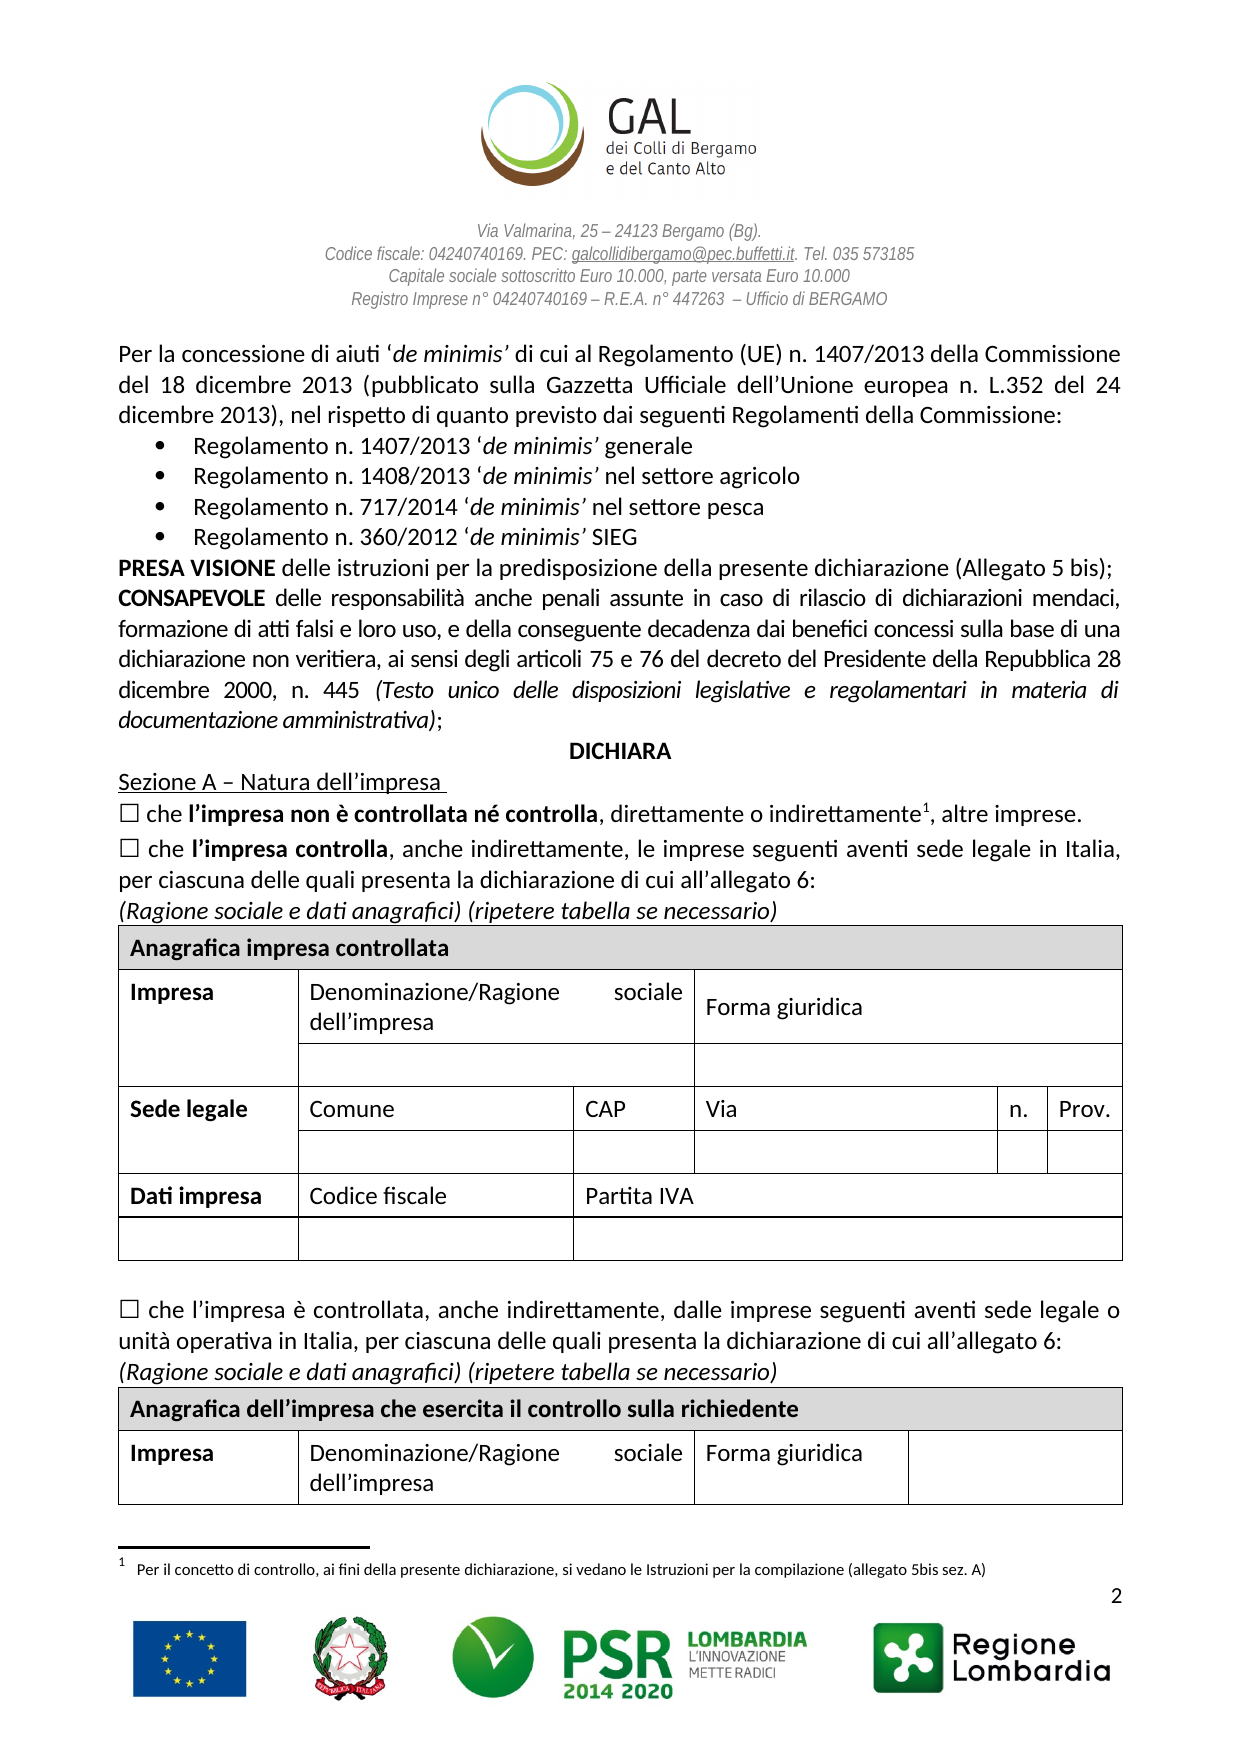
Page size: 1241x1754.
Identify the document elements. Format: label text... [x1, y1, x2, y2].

text che l’impresa non è controllata né controlla, direttamente o indirettamente, altre imprese. [118, 796, 1122, 830]
table_cell Impresa [119, 970, 298, 1086]
list Regolamento n. 717/2014 ‘de minimis’ nel settore pesca [156, 491, 1122, 521]
table_cell Partita IVA [574, 1174, 1122, 1216]
table_cell Denominazione/Ragione sociale dell’impresa [299, 970, 694, 1043]
table_cell [119, 1218, 298, 1260]
table_cell Forma giuridica [695, 1431, 908, 1504]
text DICHIARA [118, 735, 1122, 766]
table_cell [574, 1218, 1122, 1260]
list Regolamento n. 1407/2013 ‘de minimis’ generale [156, 430, 1122, 460]
text Per la concessione di aiuti ‘de minimis’ di cui al Regolamento (UE) n. 1407/2013 della Commissione del 18 dicembre 2013 (pubblicato sulla Gazzetta Ufficiale dell’Unione europea n. L.352 del 24 dicembre 2013), nel rispetto di quanto previsto dai seguenti Regolamenti della Commissione: [118, 338, 1122, 430]
picture [118, 1609, 1122, 1710]
table_cell [998, 1131, 1047, 1173]
table_header Anagrafica dell’impresa che esercita il controllo sulla richiedente [119, 1388, 1122, 1430]
table_cell Denominazione/Ragione sociale dell’impresa [299, 1431, 694, 1504]
list Regolamento n. 360/2012 ‘de minimis’ SIEG [156, 521, 1122, 552]
list Regolamento n. 1408/2013 ‘de minimis’ nel settore agricolo [156, 460, 1122, 491]
table_cell [695, 1044, 1122, 1086]
table_cell Codice fiscale [299, 1174, 573, 1216]
table_cell [574, 1131, 694, 1173]
table_cell [909, 1431, 1122, 1504]
table_cell [299, 1131, 573, 1173]
table_cell Impresa [119, 1431, 298, 1504]
table_cell Via [695, 1087, 997, 1129]
table_cell Prov. [1048, 1087, 1122, 1129]
table_header Anagrafica impresa controllata [119, 926, 1122, 969]
table_cell Comune [299, 1087, 573, 1129]
text che l’impresa controlla, anche indirettamente, le imprese seguenti aventi sede legale in Italia, per ciascuna delle quali presenta la dichiarazione di cui all’allegato 6: [118, 830, 1122, 895]
table_cell Sede legale [119, 1087, 298, 1173]
table_cell CAP [574, 1087, 694, 1129]
table_cell [299, 1044, 694, 1086]
text CONSAPEVOLE delle responsabilità anche penali assunte in caso di rilascio di dichiarazioni mendaci, formazione di atti falsi e loro uso, e della conseguente decadenza dai benefici concessi sulla base di una dichiarazione non veritiera, ai sensi degli articoli 75 e 76 del decreto del Presidente della Repubblica 28 dicembre 2000, n. 445 (Testo unico delle disposizioni legislative e regolamentari in materia di documentazione amministrativa); [118, 582, 1122, 735]
text Sezione A – Natura dell’impresa [118, 766, 1122, 796]
picture [473, 73, 767, 202]
table_cell [695, 1131, 997, 1173]
table_cell Forma giuridica [695, 970, 1122, 1043]
table_cell [1048, 1131, 1122, 1173]
table_cell n. [998, 1087, 1047, 1129]
table_cell [299, 1218, 573, 1260]
text che l’impresa è controllata, anche indirettamente, dalle imprese seguenti aventi sede legale o unità operativa in Italia, per ciascuna delle quali presenta la dichiarazione di cui all’allegato 6: [118, 1291, 1122, 1356]
table_cell Dati impresa [119, 1174, 298, 1216]
text (Ragione sociale e dati anagrafici) (ripetere tabella se necessario) [118, 1356, 1122, 1387]
text PRESA VISIONE delle istruzioni per la predisposizione della presente dichiarazione (Allegato 5 bis); [118, 552, 1122, 582]
text (Ragione sociale e dati anagrafici) (ripetere tabella se necessario) [118, 895, 1122, 925]
